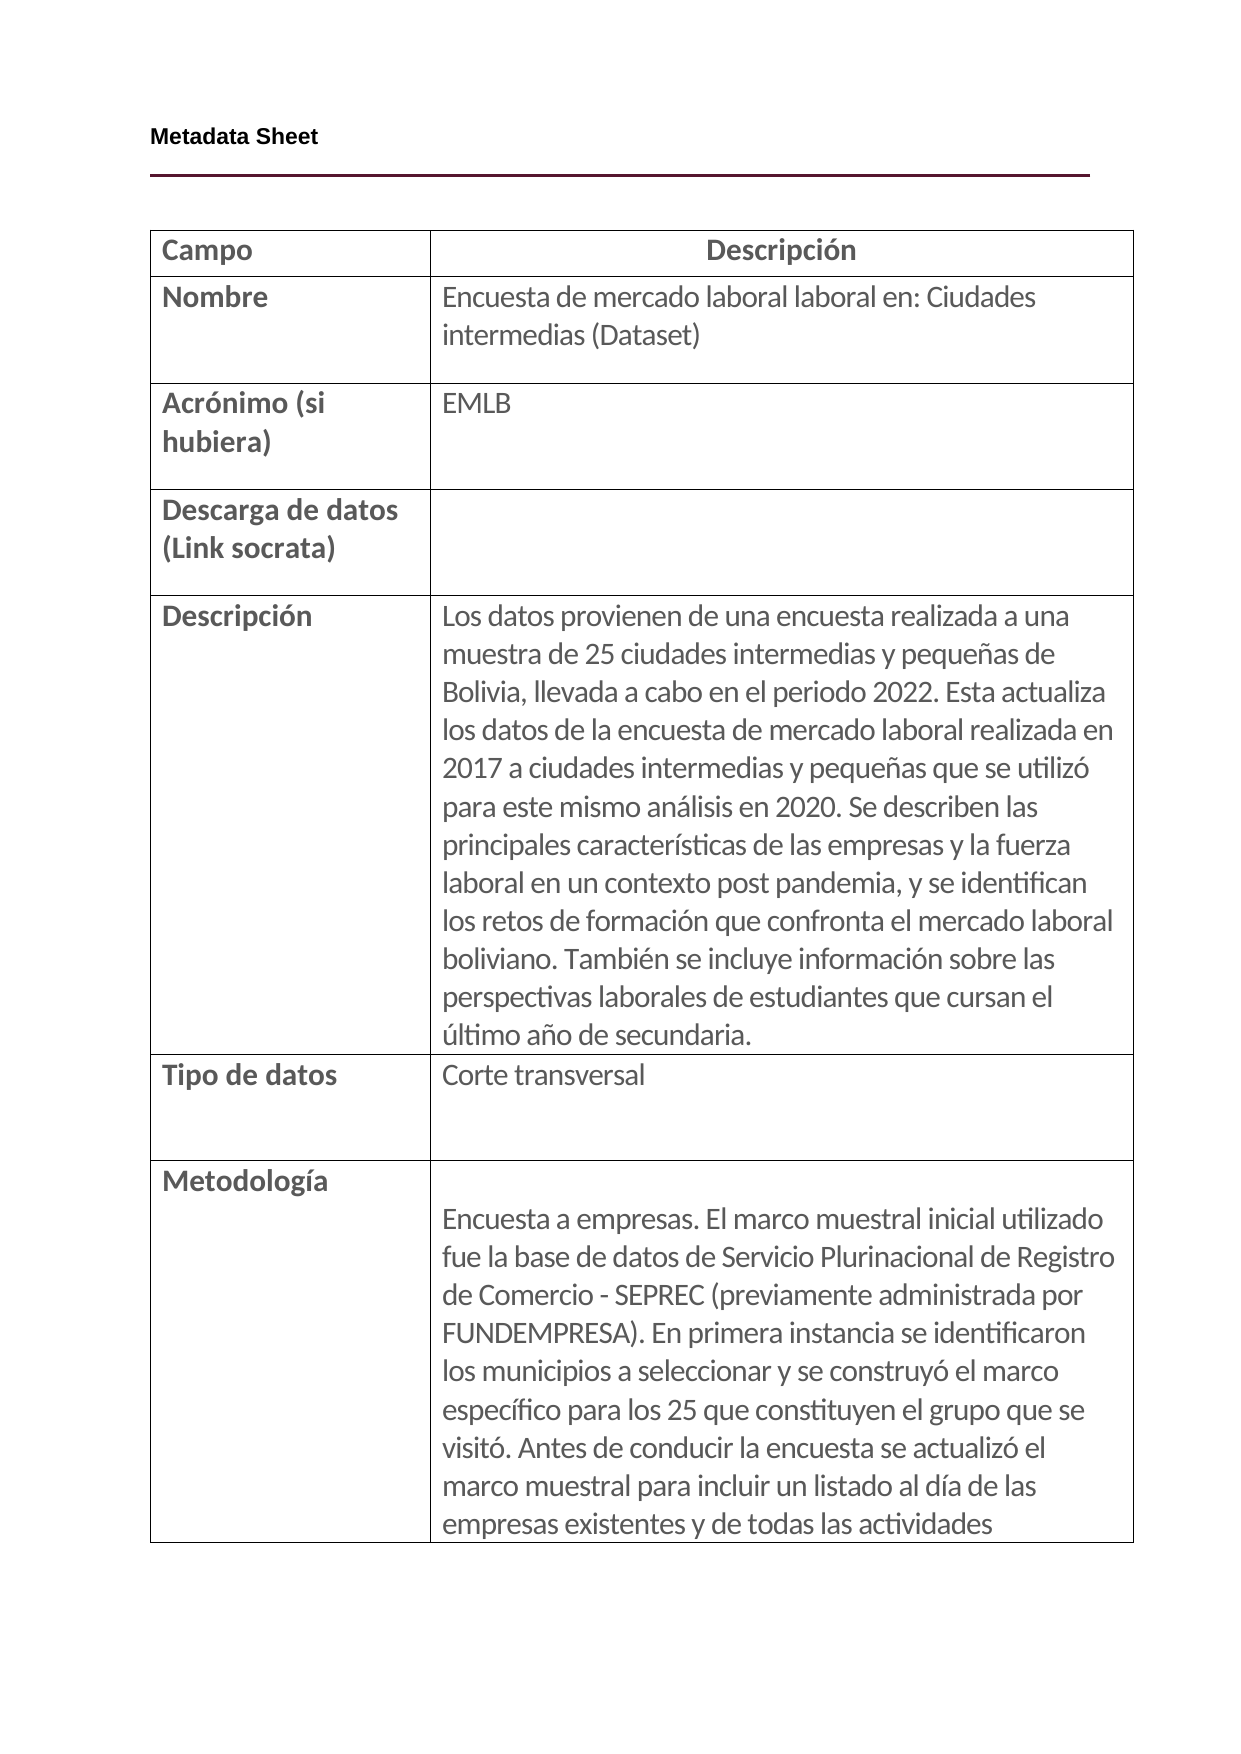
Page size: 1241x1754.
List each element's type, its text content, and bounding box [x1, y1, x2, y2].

table_header Descripción [431, 231, 1133, 276]
subtitle Metadata Sheet [150, 123, 1090, 174]
table_cell Corte transversal [431, 1055, 1133, 1160]
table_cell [431, 1161, 1133, 1542]
table_cell Los datos provienen de una encuesta realizada a una muestra de 25 ciudades intermedias y pequeñas de Bolivia, llevada a cabo en el periodo 2022. Esta actualiza los datos de la encuesta de mercado laboral realizada en 2017 a ciudades intermedias y pequeñas que se utilizó para este mismo análisis en 2020. Se describen las principales características de las empresas y la fuerza laboral en un contexto post pandemia, y se identifican los retos de formación que confronta el mercado laboral boliviano. También se incluye información sobre las perspectivas laborales de estudiantes que cursan el último año de secundaria. [431, 596, 1133, 1053]
table_header Campo [151, 231, 430, 276]
table_cell Metodología [151, 1161, 430, 1542]
table_cell Nombre [151, 277, 430, 382]
table_cell Descripción [151, 596, 430, 1053]
table_cell [431, 490, 1133, 595]
table_cell Encuesta de mercado laboral laboral en: Ciudades intermedias (Dataset) [431, 277, 1133, 382]
table_cell Descarga de datos (Link socrata) [151, 490, 430, 595]
table_cell Acrónimo (si hubiera) [151, 384, 430, 489]
table_cell Tipo de datos [151, 1055, 430, 1160]
table_cell EMLB [431, 384, 1133, 489]
